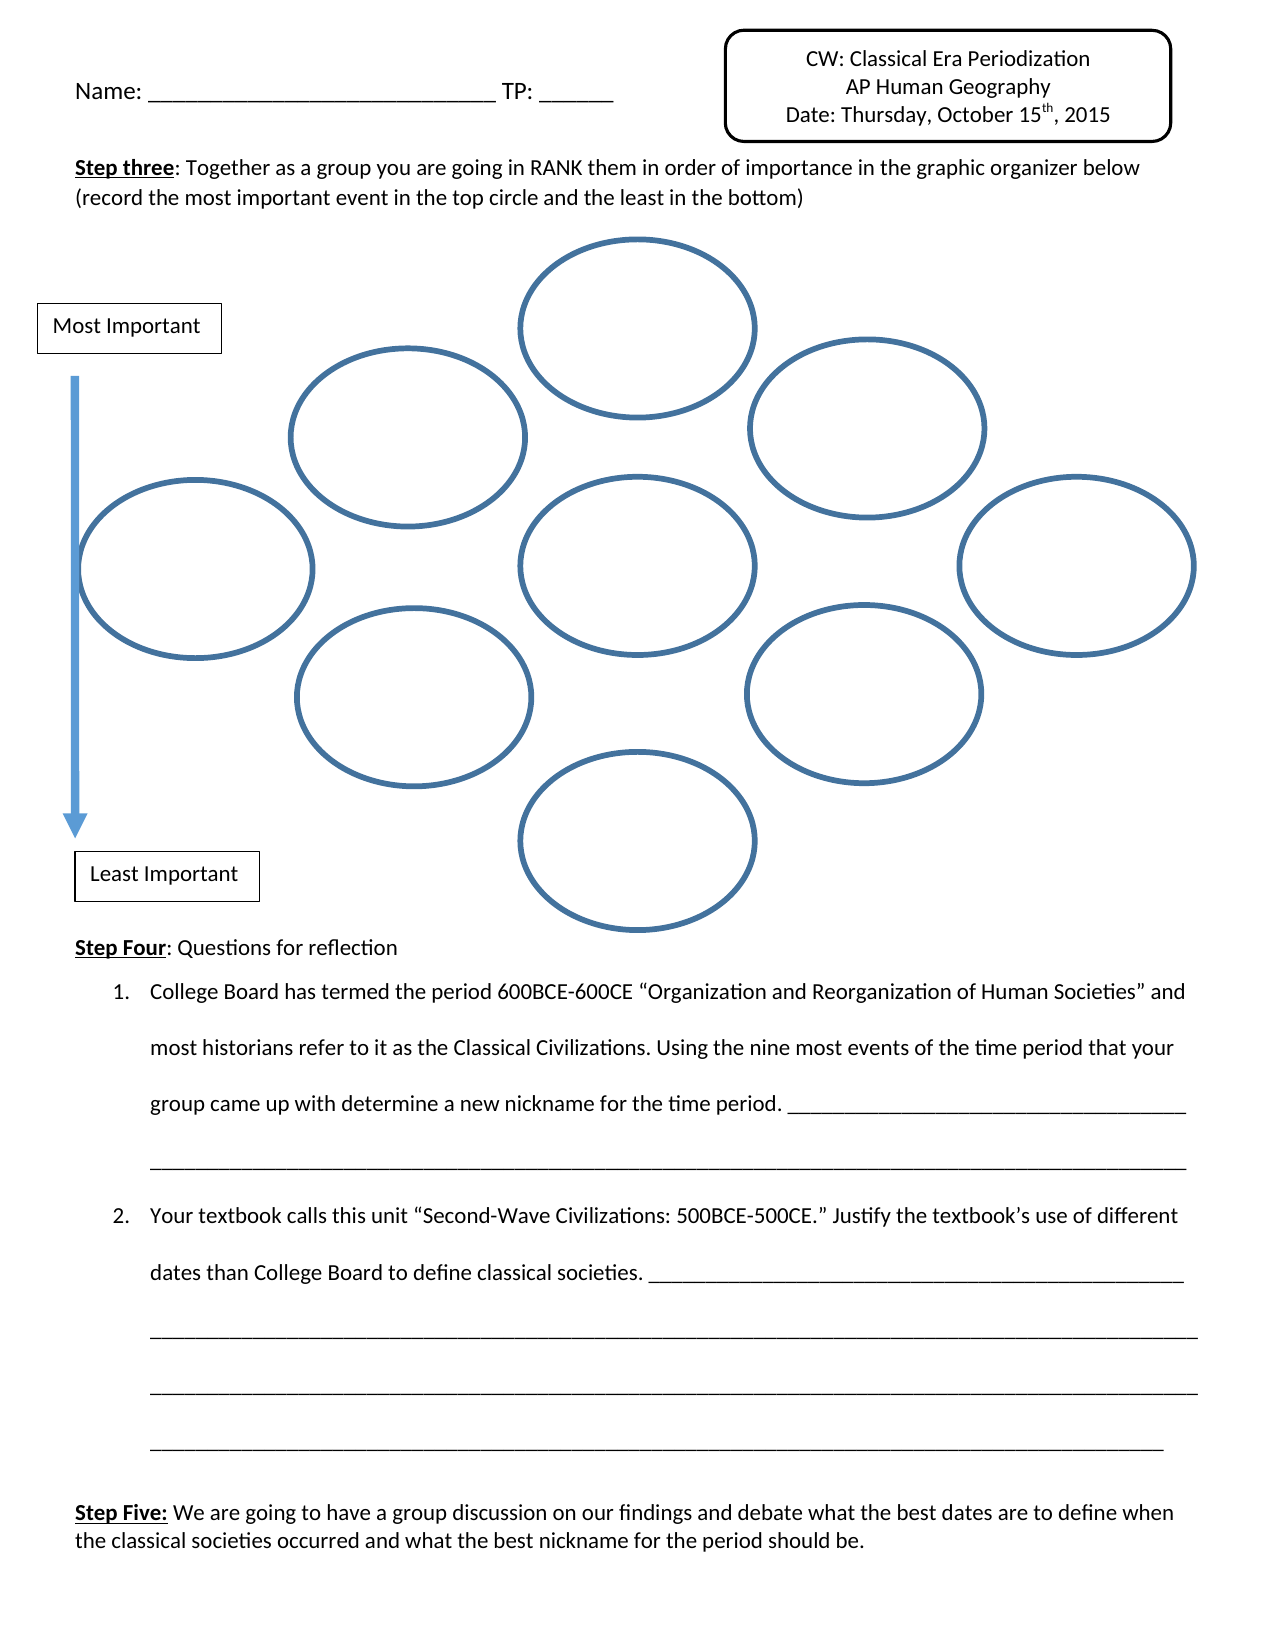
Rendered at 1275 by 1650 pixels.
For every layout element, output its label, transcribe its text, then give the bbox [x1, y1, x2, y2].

text Step Five: We are going to have a group discussion on our findings and debate what the best dates are to define when the classical societies occurred and what the best nickname for the period should be. [75, 1498, 1200, 1554]
list College Board has termed the period 600BCE-600CE “Organization and Reorganization of Human Societies” and most historians refer to it as the Classical Civilizations. Using the nine most events of the time period that your group came up with determine a new nickname for the time period. ___________________________________ [112, 977, 1200, 1118]
list ___________________________________________________________________________________________ [150, 1146, 1200, 1174]
text Step three: Together as a group you are going in RANK them in order of importance in the graphic organizer below (record the most important event in the top circle and the least in the bottom) [75, 153, 1200, 211]
text Step Four: Questions for reflection [75, 933, 1200, 961]
list Your textbook calls this unit “Second-Wave Civilizations: 500BCE-500CE.” Justify the textbook’s use of different dates than College Board to define classical societies. _______________________________________________ [112, 1202, 1200, 1286]
list _________________________________________________________________________________________________________________________________________________________________________________________________________________________________________________________________________________ [150, 1314, 1200, 1454]
